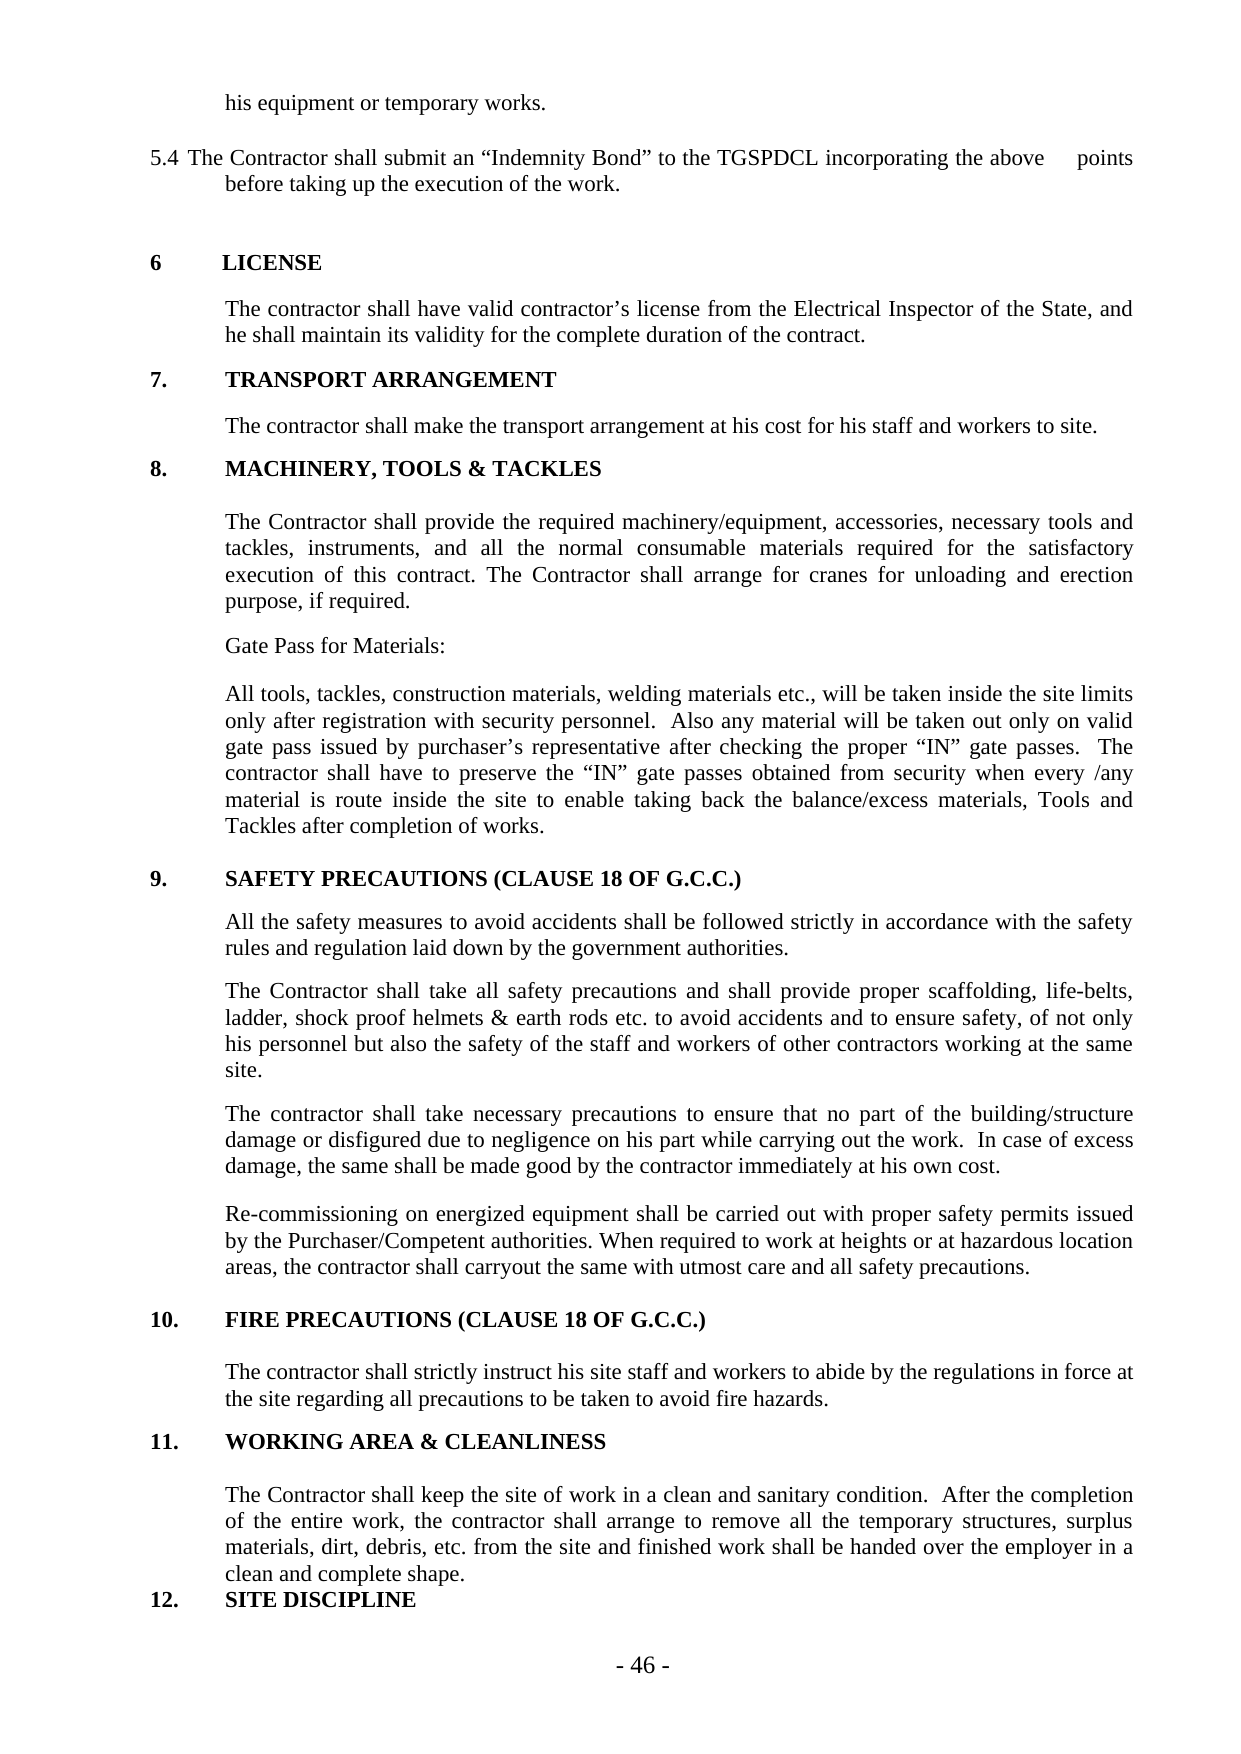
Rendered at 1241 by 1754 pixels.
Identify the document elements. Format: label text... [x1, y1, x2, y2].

list FIRE PRECAUTIONS (CLAUSE 18 OF G.C.C.) [150, 1306, 1135, 1332]
text The Contractor shall keep the site of work in a clean and sanitary condition. After the completion of the entire work, the contractor shall arrange to remove all the temporary structures, surplus materials, dirt, debris, etc. from the site and finished work shall be handed over the employer in a clean and complete shape. [225, 1481, 1135, 1586]
text The contractor shall make the transport arrangement at his cost for his staff and workers to site. [225, 412, 1135, 438]
list LICENSE [150, 249, 1135, 276]
list The Contractor shall submit an “Indemnity Bond” to the TGSPDCL incorporating the above points before taking up the execution of the work. [150, 144, 1135, 196]
text Re-commissioning on energized equipment shall be carried out with proper safety permits issued by the Purchaser/Competent authorities. When required to work at heights or at hazardous location areas, the contractor shall carryout the same with utmost care and all safety precautions. [225, 1200, 1135, 1279]
list WORKING AREA & CLEANLINESS [150, 1428, 1135, 1454]
text The contractor shall take necessary precautions to ensure that no part of the building/structure damage or disfigured due to negligence on his part while carrying out the work. In case of excess damage, the same shall be made good by the contractor immediately at his own cost. [225, 1100, 1135, 1179]
list MACHINERY, TOOLS & TACKLES [150, 455, 1135, 482]
text All tools, tackles, construction materials, welding materials etc., will be taken inside the site limits only after registration with security personnel. Also any material will be taken out only on valid gate pass issued by purchaser’s representative after checking the proper “IN” gate passes. The contractor shall have to preserve the “IN” gate passes obtained from security when every /any material is route inside the site to enable taking back the balance/excess materials, Tools and Tackles after completion of works. [225, 680, 1135, 838]
text The Contractor shall take all safety precautions and shall provide proper scaffolding, life-belts, ladder, shock proof helmets & earth rods etc. to avoid accidents and to ensure safety, of not only his personnel but also the safety of the staff and workers of other contractors working at the same site. [225, 977, 1135, 1083]
text The contractor shall have valid contractor’s license from the Electrical Inspector of the State, and he shall maintain its validity for the complete duration of the contract. [225, 295, 1135, 347]
list TRANSPORT ARRANGEMENT [150, 367, 1135, 393]
text The Contractor shall provide the required machinery/equipment, accessories, necessary tools and tackles, instruments, and all the normal consumable materials required for the satisfactory execution of this contract. The Contractor shall arrange for cranes for unloading and erection purpose, if required. [225, 508, 1135, 613]
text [150, 89, 1135, 115]
text The contractor shall strictly instruct his site staff and workers to abide by the regulations in force at the site regarding all precautions to be taken to avoid fire hazards. [225, 1358, 1135, 1411]
text Gate Pass for Materials: [225, 632, 1135, 659]
text All the safety measures to avoid accidents shall be followed strictly in accordance with the safety rules and regulation laid down by the government authorities. [225, 908, 1135, 961]
list SAFETY PRECAUTIONS (CLAUSE 18 OF G.C.C.) [150, 865, 1135, 891]
list SITE DISCIPLINE [150, 1586, 1135, 1612]
